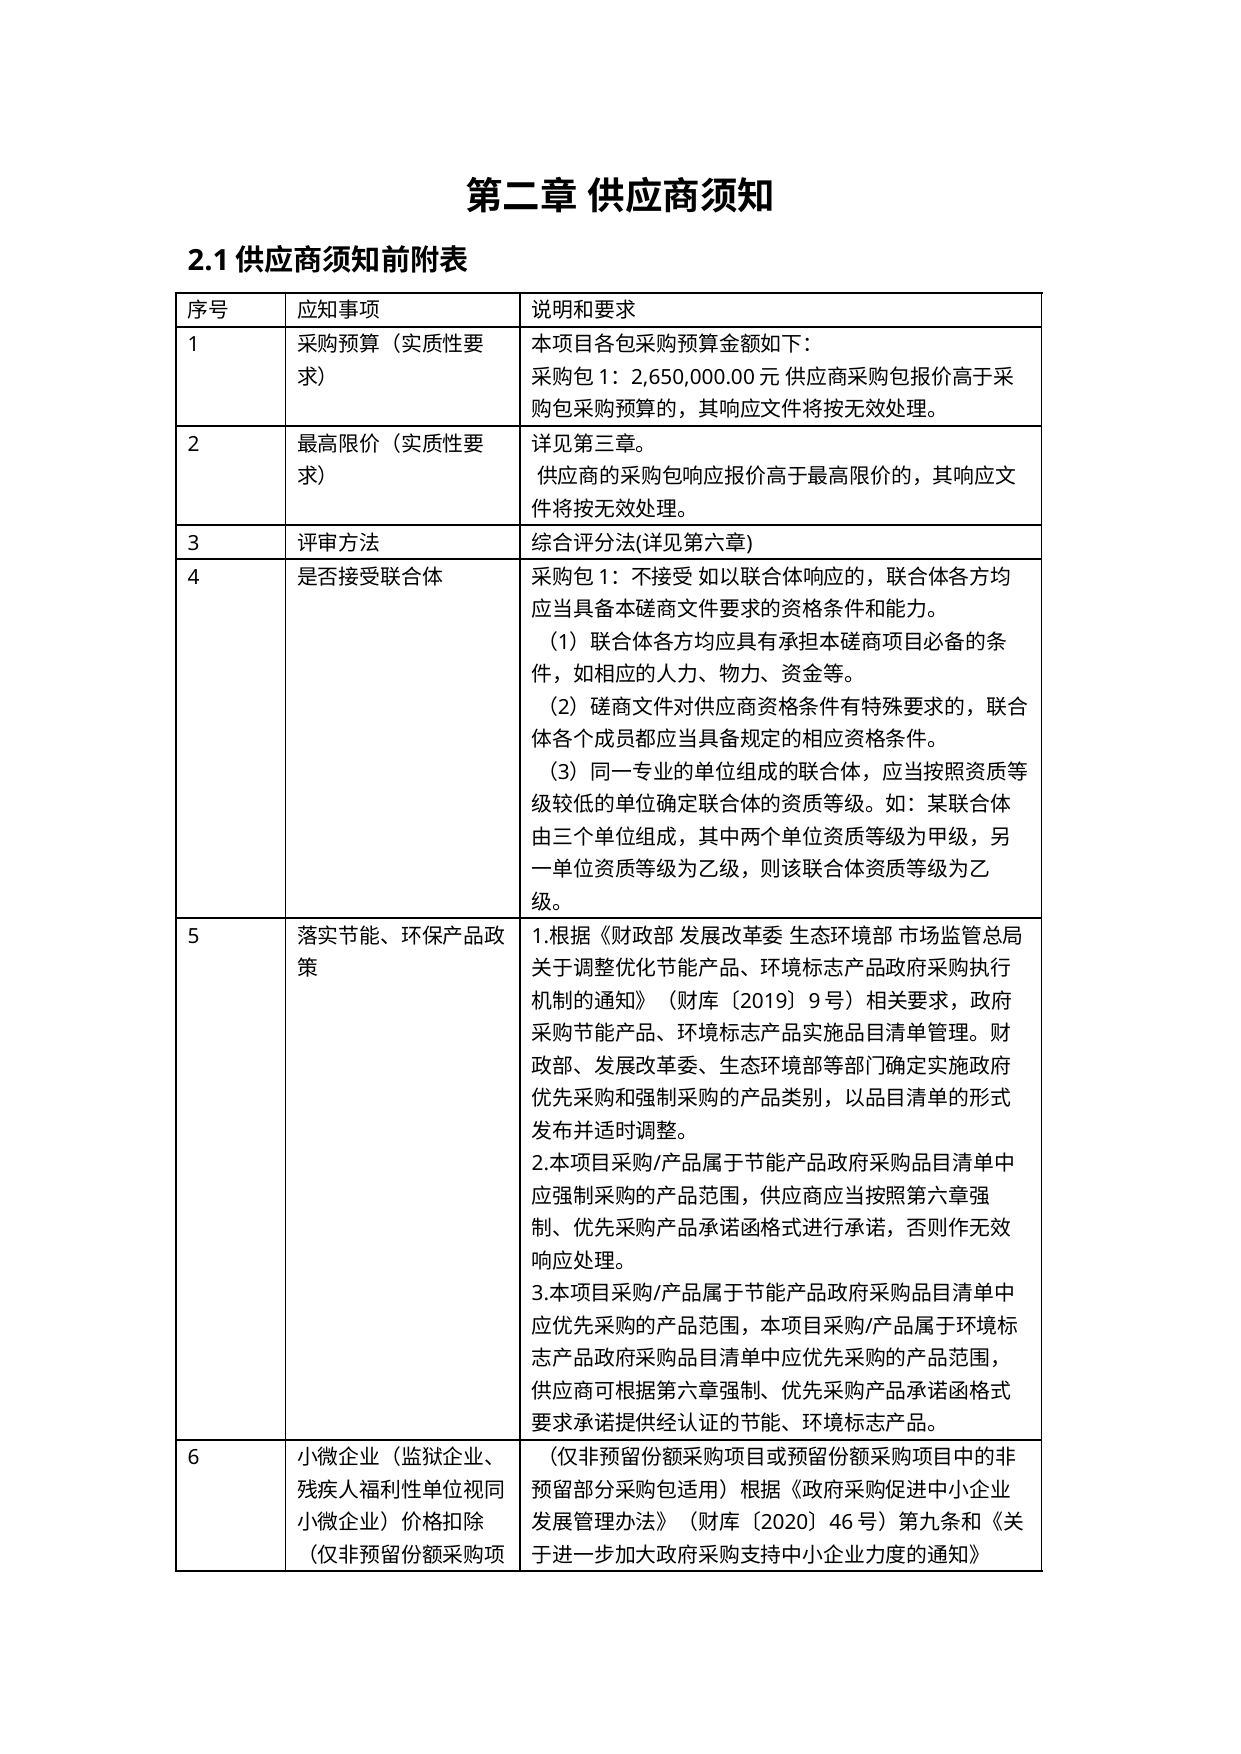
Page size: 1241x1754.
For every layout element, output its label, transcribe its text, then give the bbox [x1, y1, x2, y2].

text 2.1供应商须知前附表 [187, 227, 1053, 292]
table_cell 1.根据《财政部 发展改革委 生态环境部 市场监管总局关于调整优化节能产品、环境标志产品政府采购执行机制的通知》（财库〔2019〕9号）相关要求，政府采购节能产品、环境标志产品实施品目清单管理。财政部、发展改革委、生态环境部等部门确定实施政府优先采购和强制采购的产品类别，以品目清单的形式发布并适时调整。 2.本项目采购/产品属于节能产品政府采购品目清单中应强制采购的产品范围，供应商应当按照第六章强制、优先采购产品承诺函格式进行承诺，否则作无效响应处理。 3.本项目采购/产品属于节能产品政府采购品目清单中应优先采购的产品范围，本项目采购/产品属于环境标志产品政府采购品目清单中应优先采购的产品范围，供应商可根据第六章强制、优先采购产品承诺函格式要求承诺提供经认证的节能、环境标志产品。 [521, 919, 1041, 1439]
table_cell 采购预算（实质性要求） [286, 328, 519, 425]
table_cell 采购包1：不接受 如以联合体响应的，联合体各方均应当具备本磋商文件要求的资格条件和能力。 （1）联合体各方均应具有承担本磋商项目必备的条件，如相应的人力、物力、资金等。 （2）磋商文件对供应商资格条件有特殊要求的，联合体各个成员都应当具备规定的相应资格条件。 （3）同一专业的单位组成的联合体，应当按照资质等级较低的单位确定联合体的资质等级。如：某联合体由三个单位组成，其中两个单位资质等级为甲级，另一单位资质等级为乙级，则该联合体资质等级为乙级。 [521, 560, 1041, 917]
table_cell 详见第三章。 供应商的采购包响应报价高于最高限价的，其响应文件将按无效处理。 [521, 427, 1041, 524]
table_cell 评审方法 [286, 526, 519, 558]
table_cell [286, 1441, 519, 1570]
table_cell 综合评分法(详见第六章) [521, 526, 1041, 558]
table_header 说明和要求 [521, 294, 1041, 326]
table_cell 是否接受联合体 [286, 560, 519, 917]
table_header 序号 [177, 294, 285, 326]
table_header 应知事项 [286, 294, 519, 326]
text 第二章 供应商须知 [187, 162, 1053, 227]
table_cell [521, 1441, 1041, 1570]
table_cell 4 [177, 560, 285, 917]
table_cell 6 [177, 1441, 285, 1570]
table_cell 落实节能、环保产品政策 [286, 919, 519, 1439]
table_cell 本项目各包采购预算金额如下： 采购包1：2,650,000.00元 供应商采购包报价高于采购包采购预算的，其响应文件将按无效处理。 [521, 328, 1041, 425]
table_cell 2 [177, 427, 285, 524]
table_cell 5 [177, 919, 285, 1439]
table_cell 最高限价（实质性要求） [286, 427, 519, 524]
table_cell 1 [177, 328, 285, 425]
table_cell 3 [177, 526, 285, 558]
